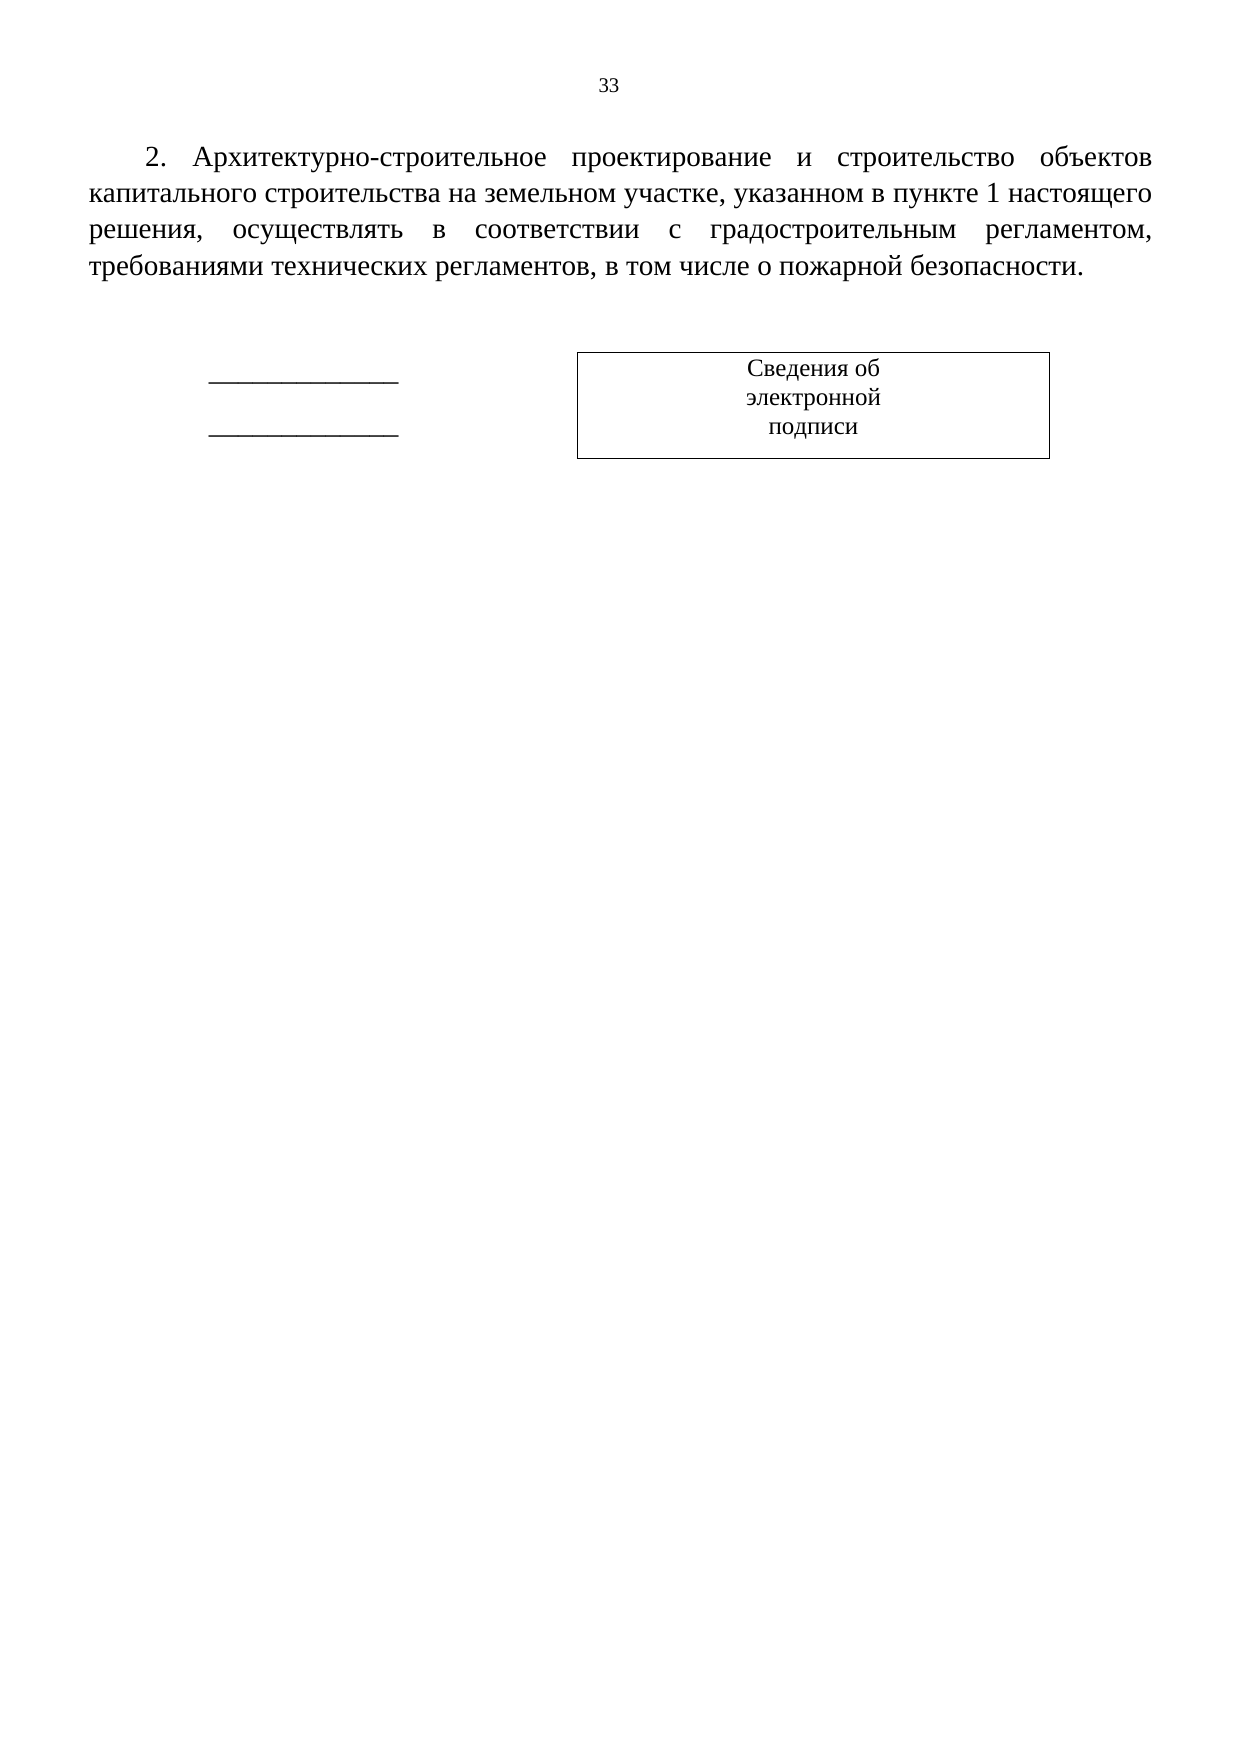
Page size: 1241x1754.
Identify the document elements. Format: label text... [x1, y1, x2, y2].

table_header _____________ _____________ [188, 352, 577, 458]
list Архитектурно-строительное проектирование и строительство объектов капитального строительства на земельном участке, указанном в пункте 1 настоящего решения, осуществлять в соответствии с градостроительным регламентом, требованиями технических регламентов, в том числе о пожарной безопасности. [88, 139, 1152, 281]
table_header Сведения об электронной подписи [578, 353, 1049, 458]
